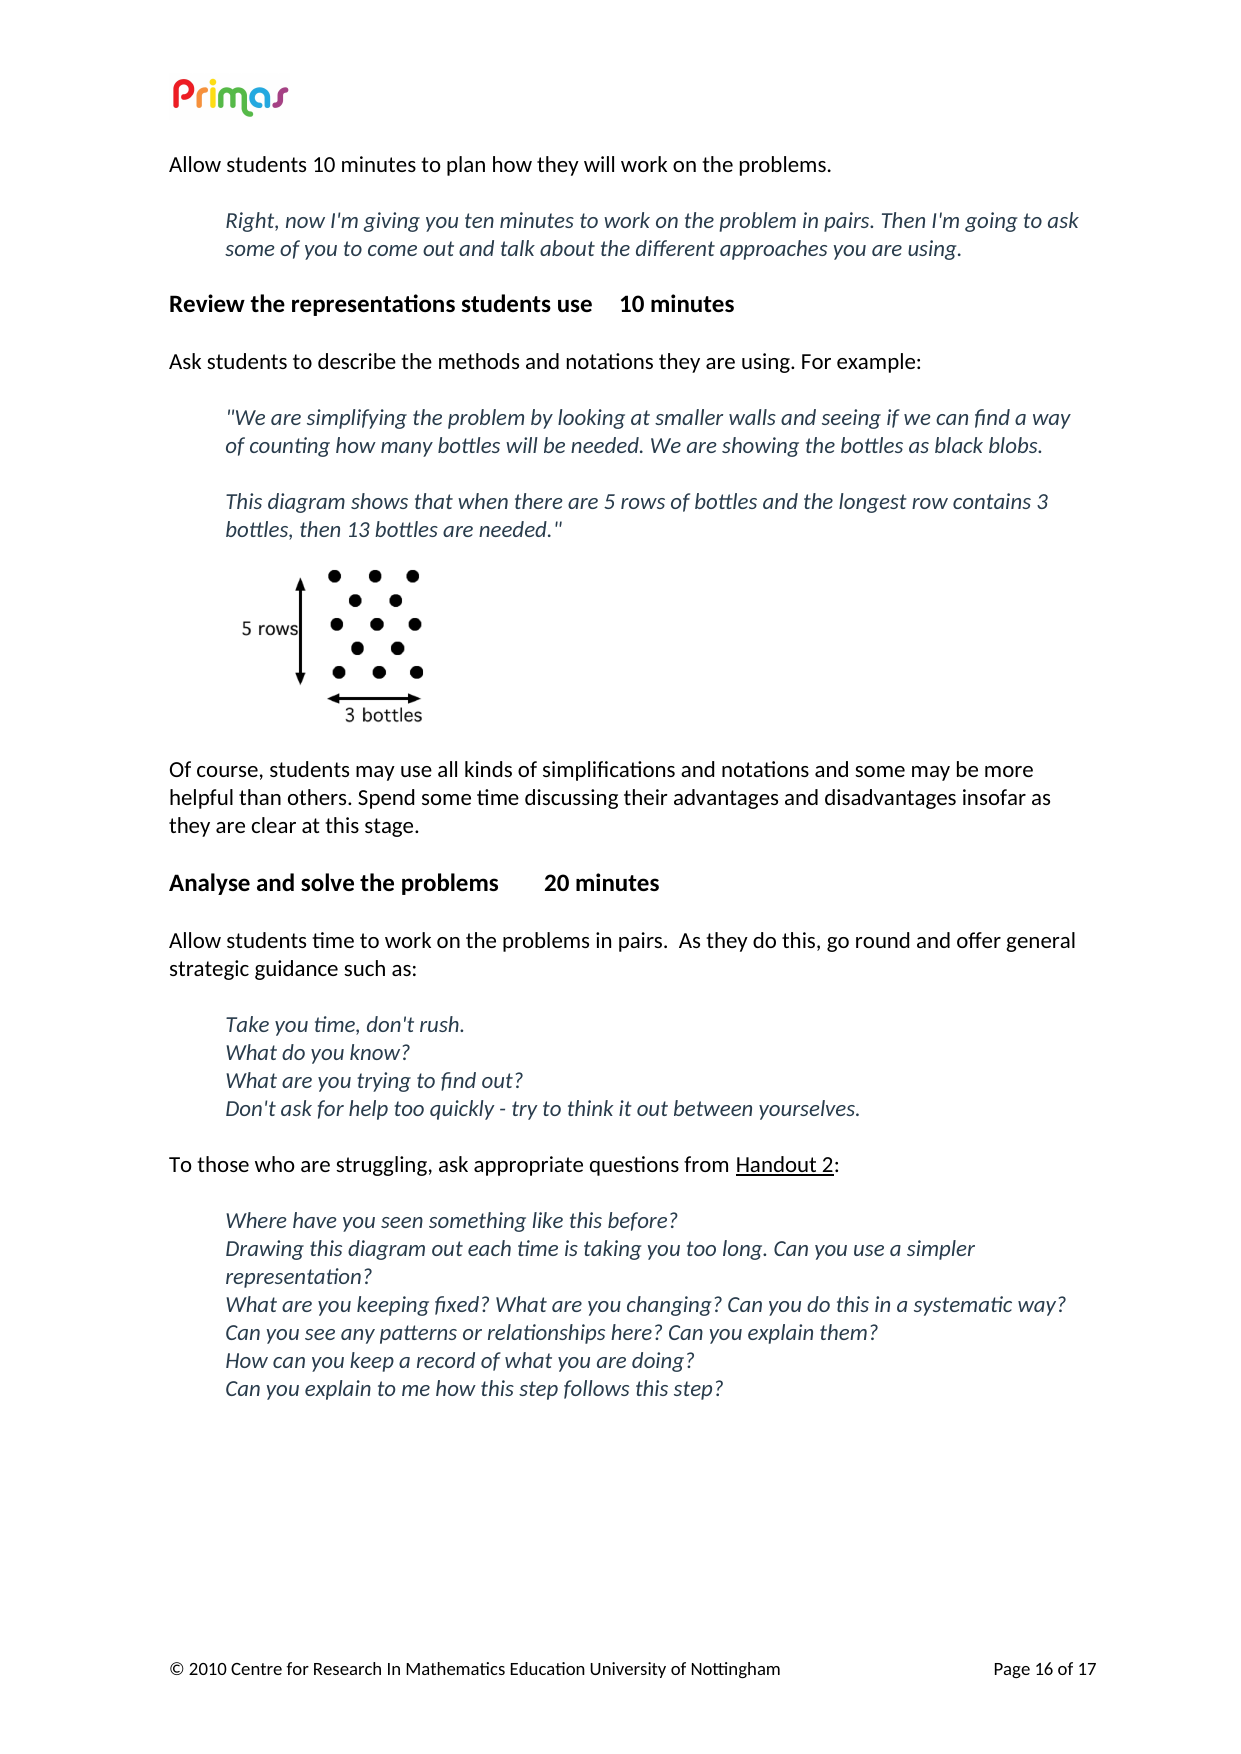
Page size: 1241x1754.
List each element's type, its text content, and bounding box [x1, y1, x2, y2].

subtitle Analyse and solve the problems 20 minutes [169, 867, 1093, 898]
text Drawing this diagram out each time is taking you too long. Can you use a simpler representation? What are you keeping fixed? What are you changing? Can you do this in a systematic way? [225, 1234, 1093, 1318]
text Can you explain to me how this step follows this step? [225, 1374, 1093, 1402]
picture [228, 569, 424, 728]
text What do you know? [225, 1038, 1093, 1066]
text "We are simplifying the problem by looking at smaller walls and seeing if we can find a way of counting how many bottles will be needed. We are showing the bottles as black blobs. [225, 375, 1093, 459]
text Allow students 10 minutes to plan how they will work on the problems. [169, 150, 1093, 178]
text Right, now I'm giving you ten minutes to work on the problem in pairs. Then I'm going to ask some of you to come out and talk about the different approaches you are using. [225, 206, 1093, 262]
text Can you see any patterns or relationships here? Can you explain them? [225, 1318, 1093, 1346]
text Where have you seen something like this before? [225, 1178, 1093, 1234]
text Ask students to describe the methods and notations they are using. For example: [169, 347, 1093, 375]
text Allow students time to work on the problems in pairs. As they do this, go round and offer general strategic guidance such as: [169, 926, 1093, 982]
text How can you keep a record of what you are doing? [225, 1346, 1093, 1374]
text What are you trying to find out? [225, 1066, 1093, 1094]
text Of course, students may use all kinds of simplifications and notations and some may be more helpful than others. Spend some time discussing their advantages and disadvantages insofar as they are clear at this stage. [169, 755, 1093, 839]
subtitle Review the representations students use 10 minutes [169, 288, 1093, 319]
text Don't ask for help too quickly - try to think it out between yourselves. [225, 1094, 1093, 1122]
text Take you time, don't rush. [225, 982, 1093, 1038]
text To those who are struggling, ask appropriate questions from Handout 2: [169, 1150, 1093, 1178]
picture [168, 73, 290, 120]
text This diagram shows that when there are 5 rows of bottles and the longest row contains 3 bottles, then 13 bottles are needed." [225, 487, 1093, 543]
